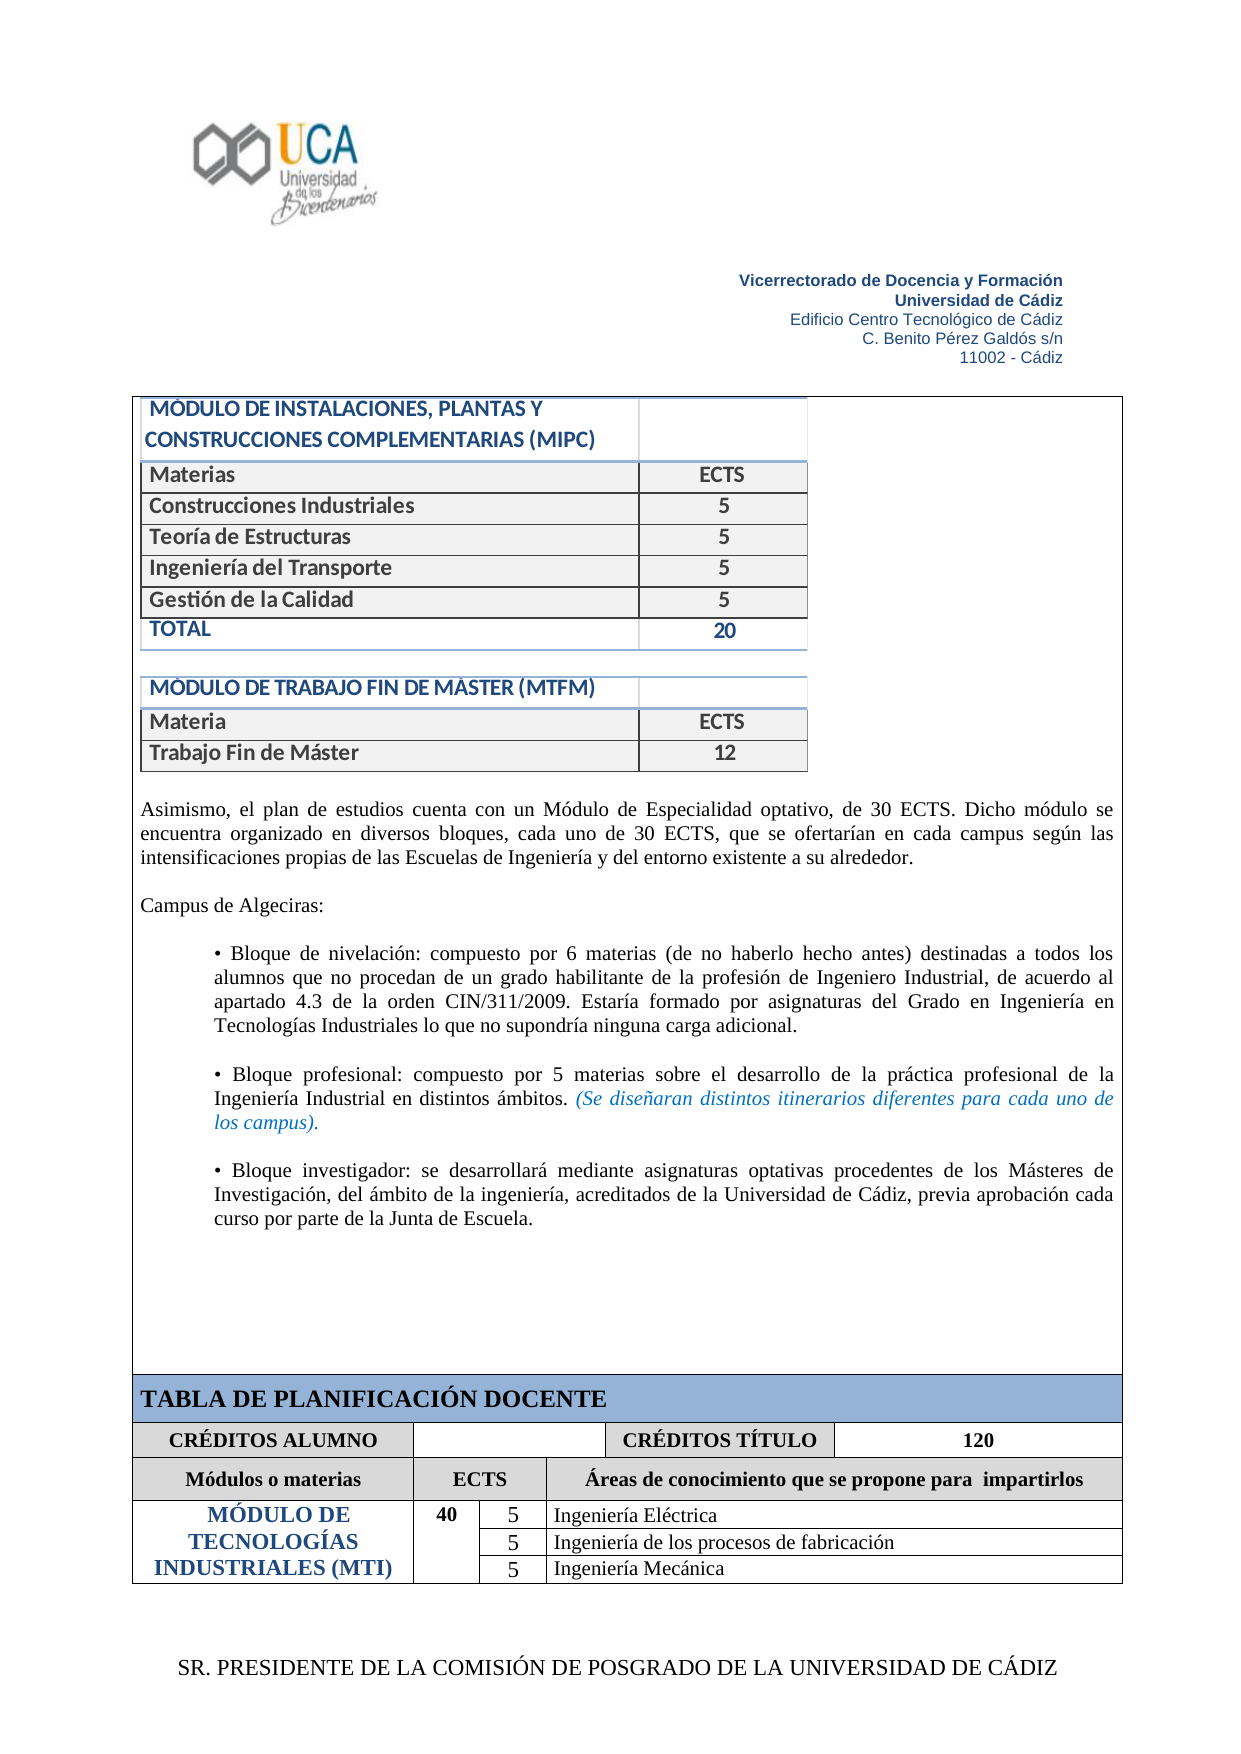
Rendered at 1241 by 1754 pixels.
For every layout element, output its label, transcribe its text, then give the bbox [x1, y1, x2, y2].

table_cell 5 [480, 1556, 546, 1583]
table_cell 5 [480, 1529, 546, 1555]
table_cell 120 [835, 1423, 1122, 1457]
table_cell ECTS [414, 1458, 546, 1500]
table_cell CRÉDITOS TÍTULO [606, 1423, 834, 1457]
table_cell MÓDULO DE TECNOLOGÍAS INDUSTRIALES (MTI) [133, 1501, 413, 1583]
table_cell Ingeniería Mecánica [547, 1556, 1122, 1583]
table_cell CRÉDITOS ALUMNO [133, 1423, 413, 1457]
picture [177, 102, 393, 242]
table_cell 5 [480, 1501, 546, 1528]
table_cell Ingeniería de los procesos de fabricación [547, 1529, 1122, 1555]
table_cell Ingeniería Eléctrica [547, 1501, 1122, 1528]
table_cell Módulos o materias [133, 1458, 413, 1500]
table_cell TABLA DE PLANIFICACIÓN DOCENTE [133, 1375, 1122, 1422]
table_cell 40 [414, 1501, 479, 1583]
table_cell Áreas de conocimiento que se propone para impartirlos [547, 1458, 1122, 1500]
table_cell [414, 1423, 605, 1457]
